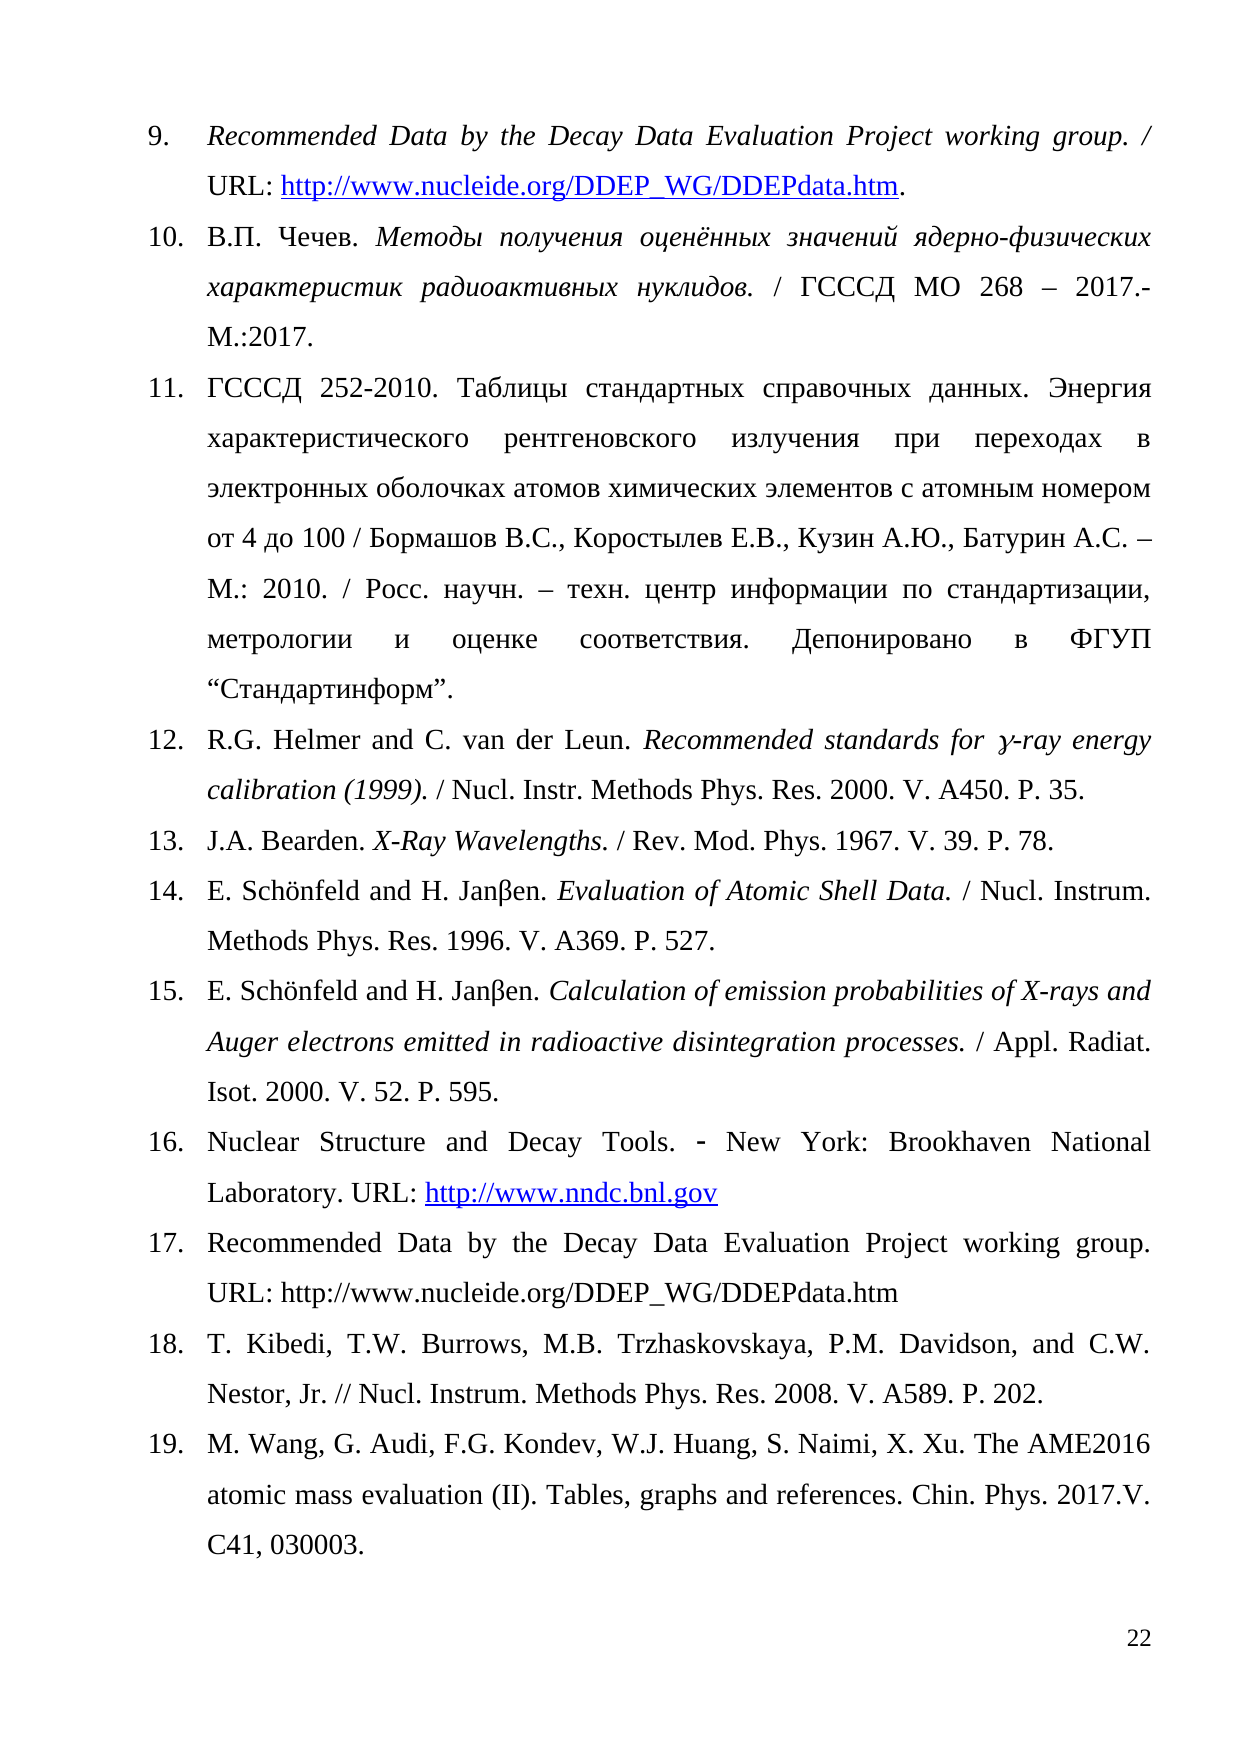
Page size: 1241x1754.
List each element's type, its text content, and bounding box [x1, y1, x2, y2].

list Recommended Data by the Decay Data Evaluation Project working group. / URL: http://www.nucleide.org/DDEP_WG/DDEPdata.htm. [148, 118, 1152, 202]
list J.A. Bearden. X-Ray Wavelengths. / Rev. Mod. Phys. 1967. V. 39. P. 78. [148, 823, 1152, 856]
text 19. M. Wang, G. Audi, F.G. Kondev, W.J. Huang, S. Naimi, X. Xu. The AME2016 atomic mass evaluation (II). Tables, graphs and references. Chin. Phys. 2017.V. C41, 030003. [148, 1426, 1152, 1561]
list E. Schönfeld and H. Janβen. Calculation of emission probabilities of X-rays and Auger electrons emitted in radioactive disintegration processes. / Appl. Radiat. Isot. 2000. V. 52. P. 595. [148, 973, 1152, 1108]
list Nuclear Structure and Decay Tools. New York: Brookhaven National Laboratory. URL: http://www.nndc.bnl.gov [148, 1124, 1152, 1208]
text 18. T. Kibedi, T.W. Burrows, M.B. Trzhaskovskaya, P.M. Davidson, and C.W. Nestor, Jr. // Nucl. Instrum. Methods Phys. Res. 2008. V. A589. P. 202. [148, 1326, 1152, 1410]
list E. Schönfeld and H. Janβen. Evaluation of Atomic Shell Data. / Nucl. Instrum. Methods Phys. Res. 1996. V. A369. P. 527. [148, 873, 1152, 957]
text 17. Recommended Data by the Decay Data Evaluation Project working group. URL: http://www.nucleide.org/DDEP_WG/DDEPdata.htm [148, 1225, 1152, 1309]
list В.П. Чечев. Методы получения оценённых значений ядерно-физических характеристик радиоактивных нуклидов. / ГСССД МО 268 – 2017.-М.:2017. [148, 219, 1152, 353]
list ГСССД 252-2010. Таблицы стандартных справочных данных. Энергия характеристического рентгеновского излучения при переходах в электронных оболочках атомов химических элементов с атомным номером от 4 до 100 / Бормашов В.С., Коростылев Е.В., Кузин А.Ю., Батурин А.С. – М.: 2010. / Росс. научн. – техн. центр информации по стандартизации, метрологии и оценке соответствия. Депонировано в ФГУП “Стандартинформ”. [148, 370, 1152, 705]
list R.G. Helmer and C. van der Leun. Recommended standards for -ray energy calibration (1999). / Nucl. Instr. Methods Phys. Res. 2000. V. A450. P. 35. [148, 722, 1152, 806]
